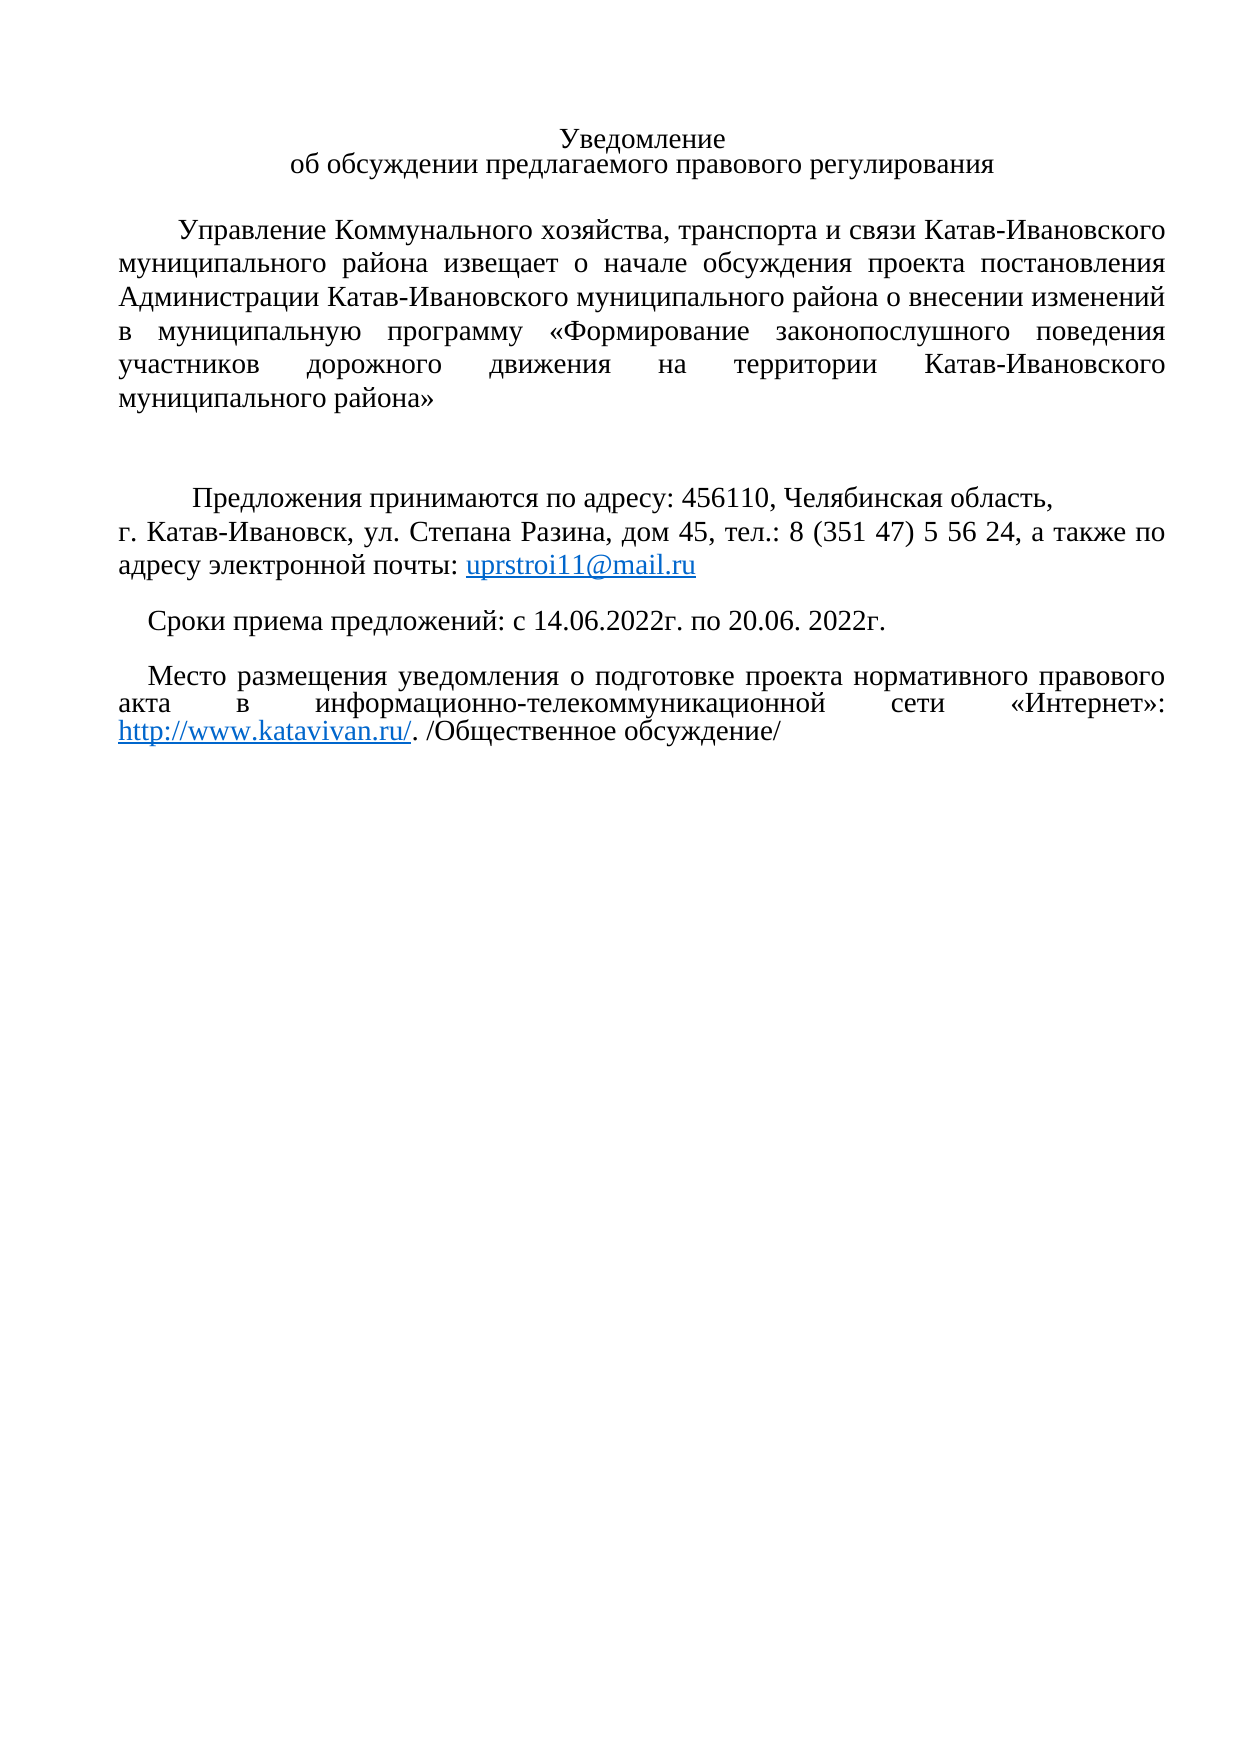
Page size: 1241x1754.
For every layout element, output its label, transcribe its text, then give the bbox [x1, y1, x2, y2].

text Управление Коммунального хозяйства, транспорта и связи Катав-Ивановского муниципального района извещает о начале обсуждения проекта постановления Администрации Катав-Ивановского муниципального района о внесении изменений в муниципальную программу «Формирование законопослушного поведения участников дорожного движения на территории Катав-Ивановского муниципального района» [118, 212, 1166, 413]
text Предложения принимаются по адресу: 456110, Челябинская область, г. Катав-Ивановск, ул. Степана Разина, дом 45, тел.: 8 (351 47) 5 56 24, а также по адресу электронной почты: uprstroi11@mail.ru [118, 480, 1166, 581]
text Место размещения уведомления о подготовке проекта нормативного правового акта в информационно-телекоммуникационной сети «Интернет»: http://www.katavivan.ru/. /Общественное обсуждение/ [118, 663, 1166, 746]
text об обсуждении предлагаемого правового регулирования [118, 153, 1166, 178]
text Сроки приема предложений: с 14.06.2022г. по 20.06. 2022г. [118, 608, 1166, 636]
text Уведомление [118, 128, 1166, 153]
